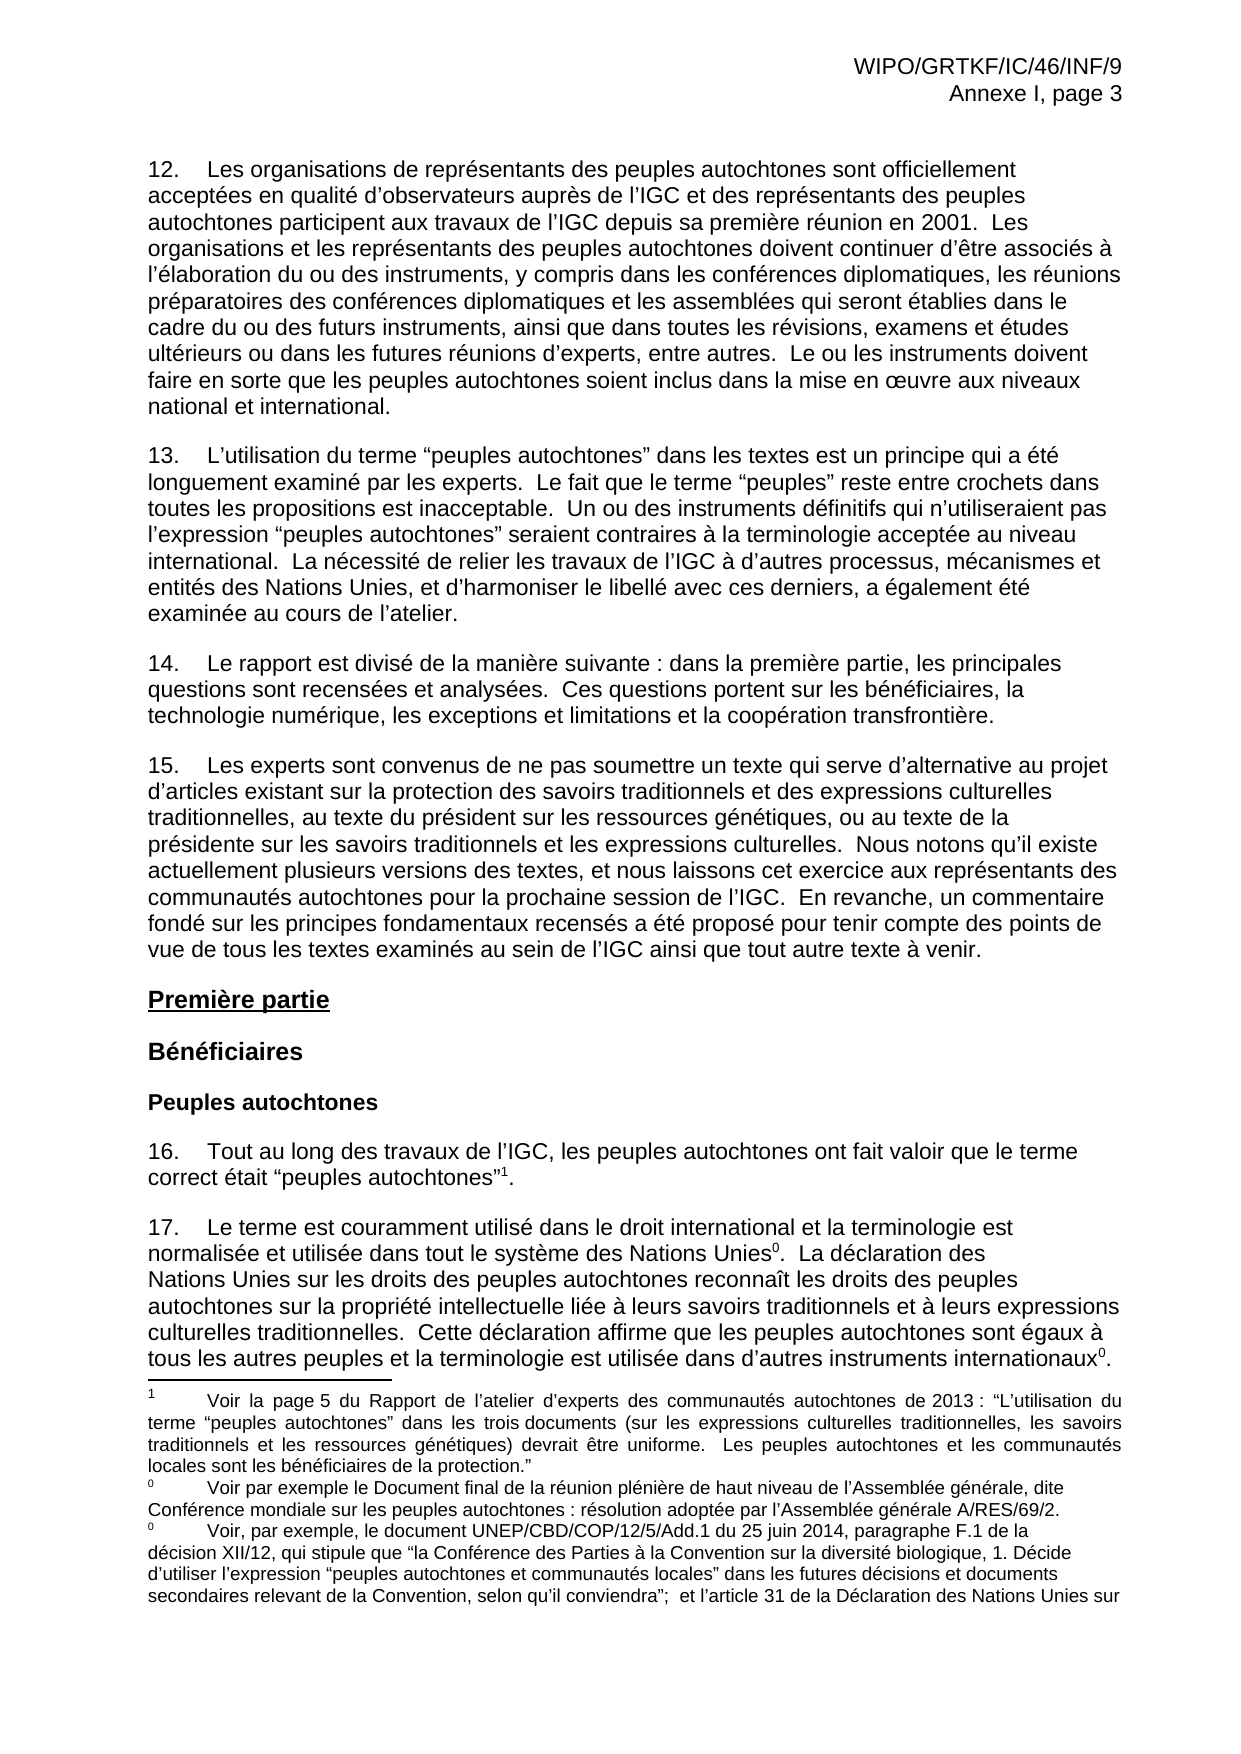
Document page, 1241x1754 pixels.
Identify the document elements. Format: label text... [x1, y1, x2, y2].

text Tout au long des travaux de l’IGC, les peuples autochtones ont fait valoir que le terme correct était “peuples autochtones”. [148, 1138, 1122, 1191]
text Les organisations de représentants des peuples autochtones sont officiellement acceptées en qualité d’observateurs auprès de l’IGC et des représentants des peuples autochtones participent aux travaux de l’IGC depuis sa première réunion en 2001. Les organisations et les représentants des peuples autochtones doivent continuer d’être associés à l’élaboration du ou des instruments, y compris dans les conférences diplomatiques, les réunions préparatoires des conférences diplomatiques et les assemblées qui seront établies dans le cadre du ou des futurs instruments, ainsi que dans toutes les révisions, examens et études ultérieurs ou dans les futures réunions d’experts, entre autres. Le ou les instruments doivent faire en sorte que les peuples autochtones soient inclus dans la mise en œuvre aux niveaux national et international. [148, 156, 1122, 419]
text Les experts sont convenus de ne pas soumettre un texte qui serve d’alternative au projet d’articles existant sur la protection des savoirs traditionnels et des expressions culturelles traditionnelles, au texte du président sur les ressources génétiques, ou au texte de la présidente sur les savoirs traditionnels et les expressions culturelles. Nous notons qu’il existe actuellement plusieurs versions des textes, et nous laissons cet exercice aux représentants des communautés autochtones pour la prochaine session de l’IGC. En revanche, un commentaire fondé sur les principes fondamentaux recensés a été proposé pour tenir compte des points de vue de tous les textes examinés au sein de l’IGC ainsi que tout autre texte à venir. [148, 752, 1122, 962]
text L’utilisation du terme “peuples autochtones” dans les textes est un principe qui a été longuement examiné par les experts. Le fait que le terme “peuples” reste entre crochets dans toutes les propositions est inacceptable. Un ou des instruments définitifs qui n’utiliseraient pas l’expression “peuples autochtones” seraient contraires à la terminologie acceptée au niveau international. La nécessité de relier les travaux de l’IGC à d’autres processus, mécanismes et entités des Nations Unies, et d’harmoniser le libellé avec ces derniers, a également été examinée au cours de l’atelier. [148, 442, 1122, 627]
text Le rapport est divisé de la manière suivante : dans la première partie, les principales questions sont recensées et analysées. Ces questions portent sur les bénéficiaires, la technologie numérique, les exceptions et limitations et la coopération transfrontière. [148, 650, 1122, 729]
text Première partie [148, 985, 1122, 1014]
text Peuples autochtones [148, 1089, 1122, 1115]
text Bénéficiaires [148, 1037, 1122, 1066]
text Le terme est couramment utilisé dans le droit international et la terminologie est normalisée et utilisée dans tout le système des Nations Unies. La déclaration des Nations Unies sur les droits des peuples autochtones reconnaît les droits des peuples autochtones sur la propriété intellectuelle liée à leurs savoirs traditionnels et à leurs expressions culturelles traditionnelles. Cette déclaration affirme que les peuples autochtones sont égaux à tous les autres peuples et la terminologie est utilisée dans d’autres instruments internationaux. [148, 1214, 1122, 1372]
